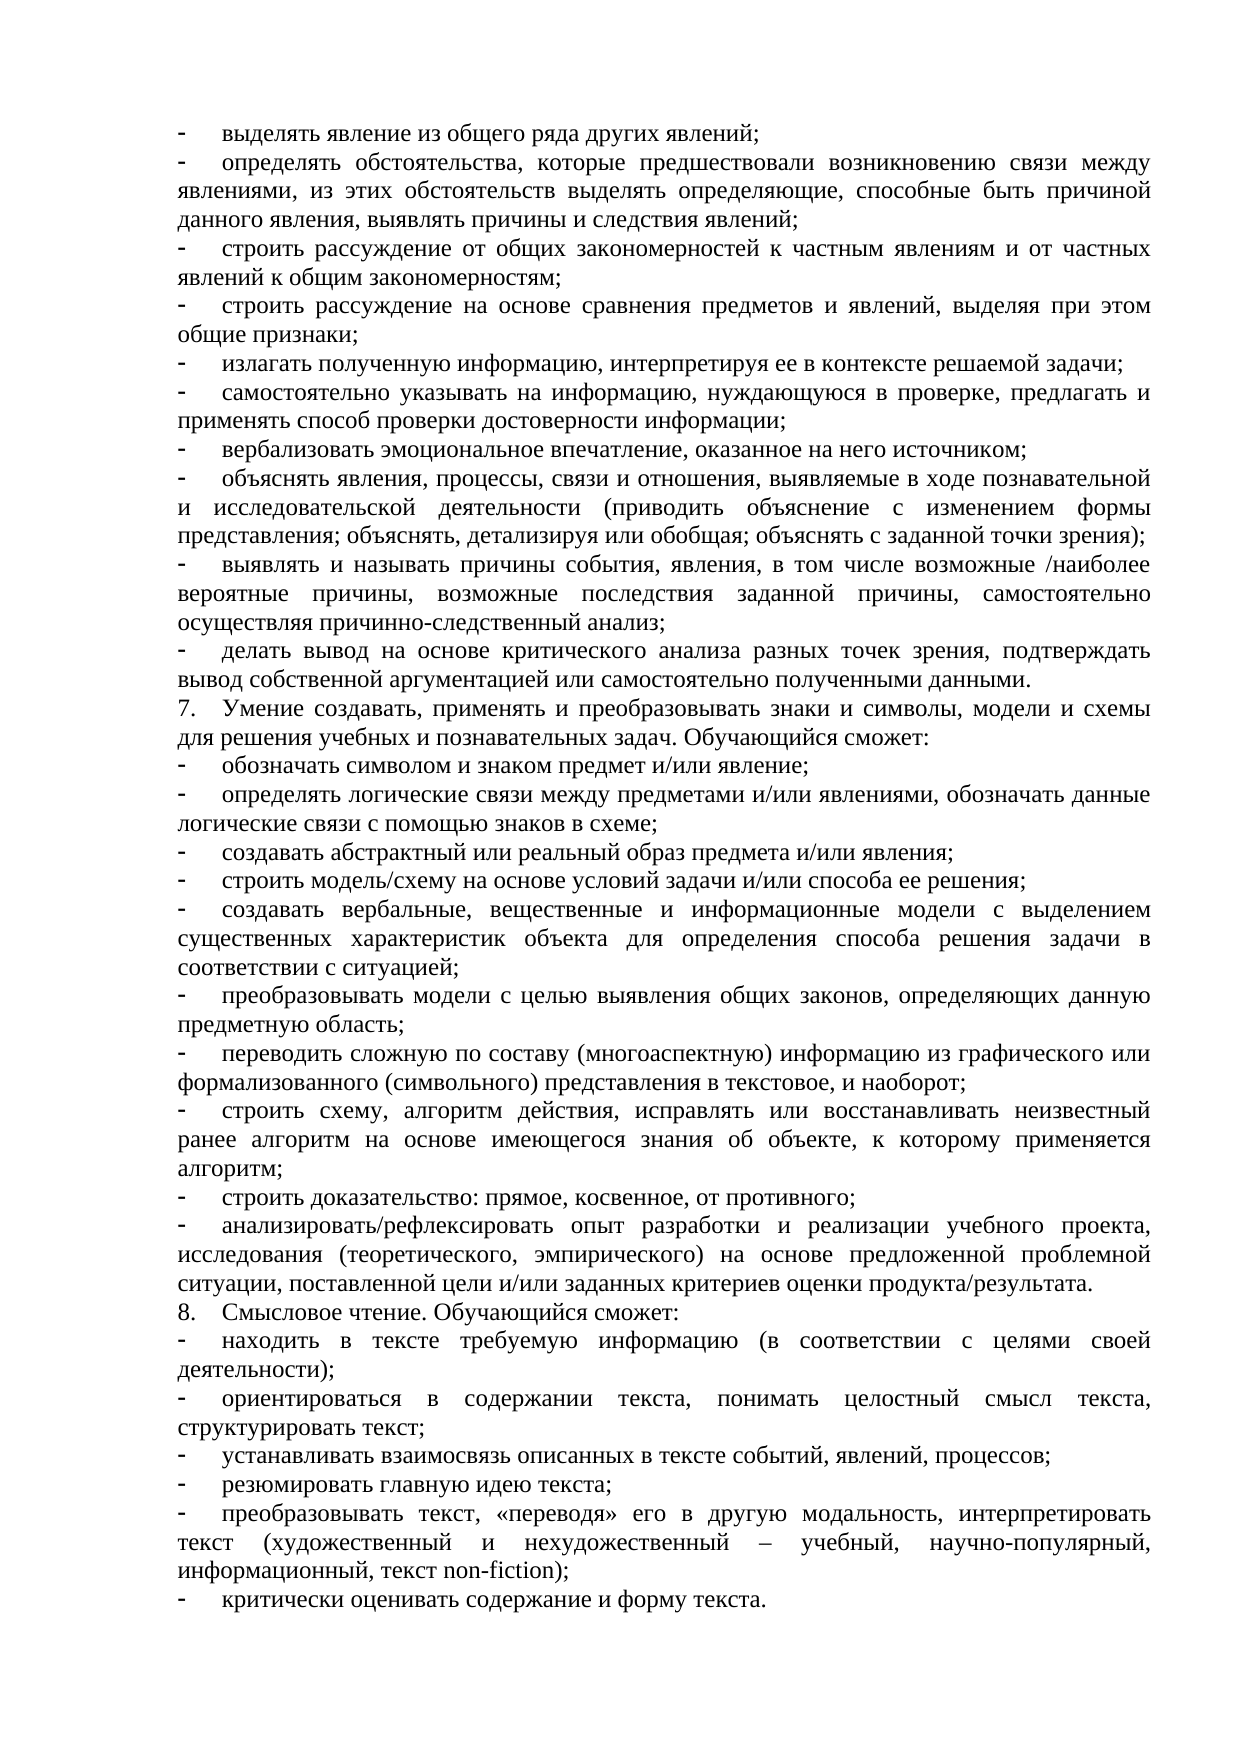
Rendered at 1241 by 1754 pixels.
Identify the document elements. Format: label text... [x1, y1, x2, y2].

list устанавливать взаимосвязь описанных в тексте событий, явлений, процессов; [177, 1441, 1152, 1469]
list делать вывод на основе критического анализа разных точек зрения, подтверждать вывод собственной аргументацией или самостоятельно полученными данными. [177, 636, 1152, 693]
list строить схему, алгоритм действия, исправлять или восстанавливать неизвестный ранее алгоритм на основе имеющегося знания об объекте, к которому применяется алгоритм; [177, 1096, 1152, 1182]
list выделять явление из общего ряда других явлений; [177, 118, 1152, 147]
list анализировать/рефлексировать опыт разработки и реализации учебного проекта, исследования (теоретического, эмпирического) на основе предложенной проблемной ситуации, поставленной цели и/или заданных критериев оценки продукта/результата. [177, 1211, 1152, 1297]
list преобразовывать текст, «переводя» его в другую модальность, интерпретировать текст (художественный и нехудожественный – учебный, научно-популярный, информационный, текст non-fiction); [177, 1498, 1152, 1584]
list Смысловое чтение. Обучающийся сможет: [177, 1297, 1152, 1326]
list строить рассуждение от общих закономерностей к частным явлениям и от частных явлений к общим закономерностям; [177, 233, 1152, 291]
list выявлять и называть причины события, явления, в том числе возможные /наиболее вероятные причины, возможные последствия заданной причины, самостоятельно осуществляя причинно-следственный анализ; [177, 549, 1152, 636]
list переводить сложную по составу (многоаспектную) информацию из графического или формализованного (символьного) представления в текстовое, и наоборот; [177, 1038, 1152, 1096]
list определять обстоятельства, которые предшествовали возникновению связи между явлениями, из этих обстоятельств выделять определяющие, способные быть причиной данного явления, выявлять причины и следствия явлений; [177, 147, 1152, 233]
list строить модель/схему на основе условий задачи и/или способа ее решения; [177, 866, 1152, 894]
list резюмировать главную идею текста; [177, 1469, 1152, 1498]
list излагать полученную информацию, интерпретируя ее в контексте решаемой задачи; [177, 348, 1152, 377]
list создавать абстрактный или реальный образ предмета и/или явления; [177, 837, 1152, 866]
list объяснять явления, процессы, связи и отношения, выявляемые в ходе познавательной и исследовательской деятельности (приводить объяснение с изменением формы представления; объяснять, детализируя или обобщая; объяснять с заданной точки зрения); [177, 463, 1152, 549]
list строить рассуждение на основе сравнения предметов и явлений, выделяя при этом общие признаки; [177, 291, 1152, 348]
list определять логические связи между предметами и/или явлениями, обозначать данные логические связи с помощью знаков в схеме; [177, 779, 1152, 837]
list критически оценивать содержание и форму текста. [177, 1584, 1152, 1613]
list вербализовать эмоциональное впечатление, оказанное на него источником; [177, 434, 1152, 463]
list обозначать символом и знаком предмет и/или явление; [177, 751, 1152, 779]
list ориентироваться в содержании текста, понимать целостный смысл текста, структурировать текст; [177, 1383, 1152, 1441]
list создавать вербальные, вещественные и информационные модели с выделением существенных характеристик объекта для определения способа решения задачи в соответствии с ситуацией; [177, 894, 1152, 981]
list преобразовывать модели с целью выявления общих законов, определяющих данную предметную область; [177, 981, 1152, 1038]
list находить в тексте требуемую информацию (в соответствии с целями своей деятельности); [177, 1326, 1152, 1383]
list строить доказательство: прямое, косвенное, от противного; [177, 1182, 1152, 1211]
list Умение создавать, применять и преобразовывать знаки и символы, модели и схемы для решения учебных и познавательных задач. Обучающийся сможет: [177, 693, 1152, 751]
list самостоятельно указывать на информацию, нуждающуюся в проверке, предлагать и применять способ проверки достоверности информации; [177, 377, 1152, 434]
